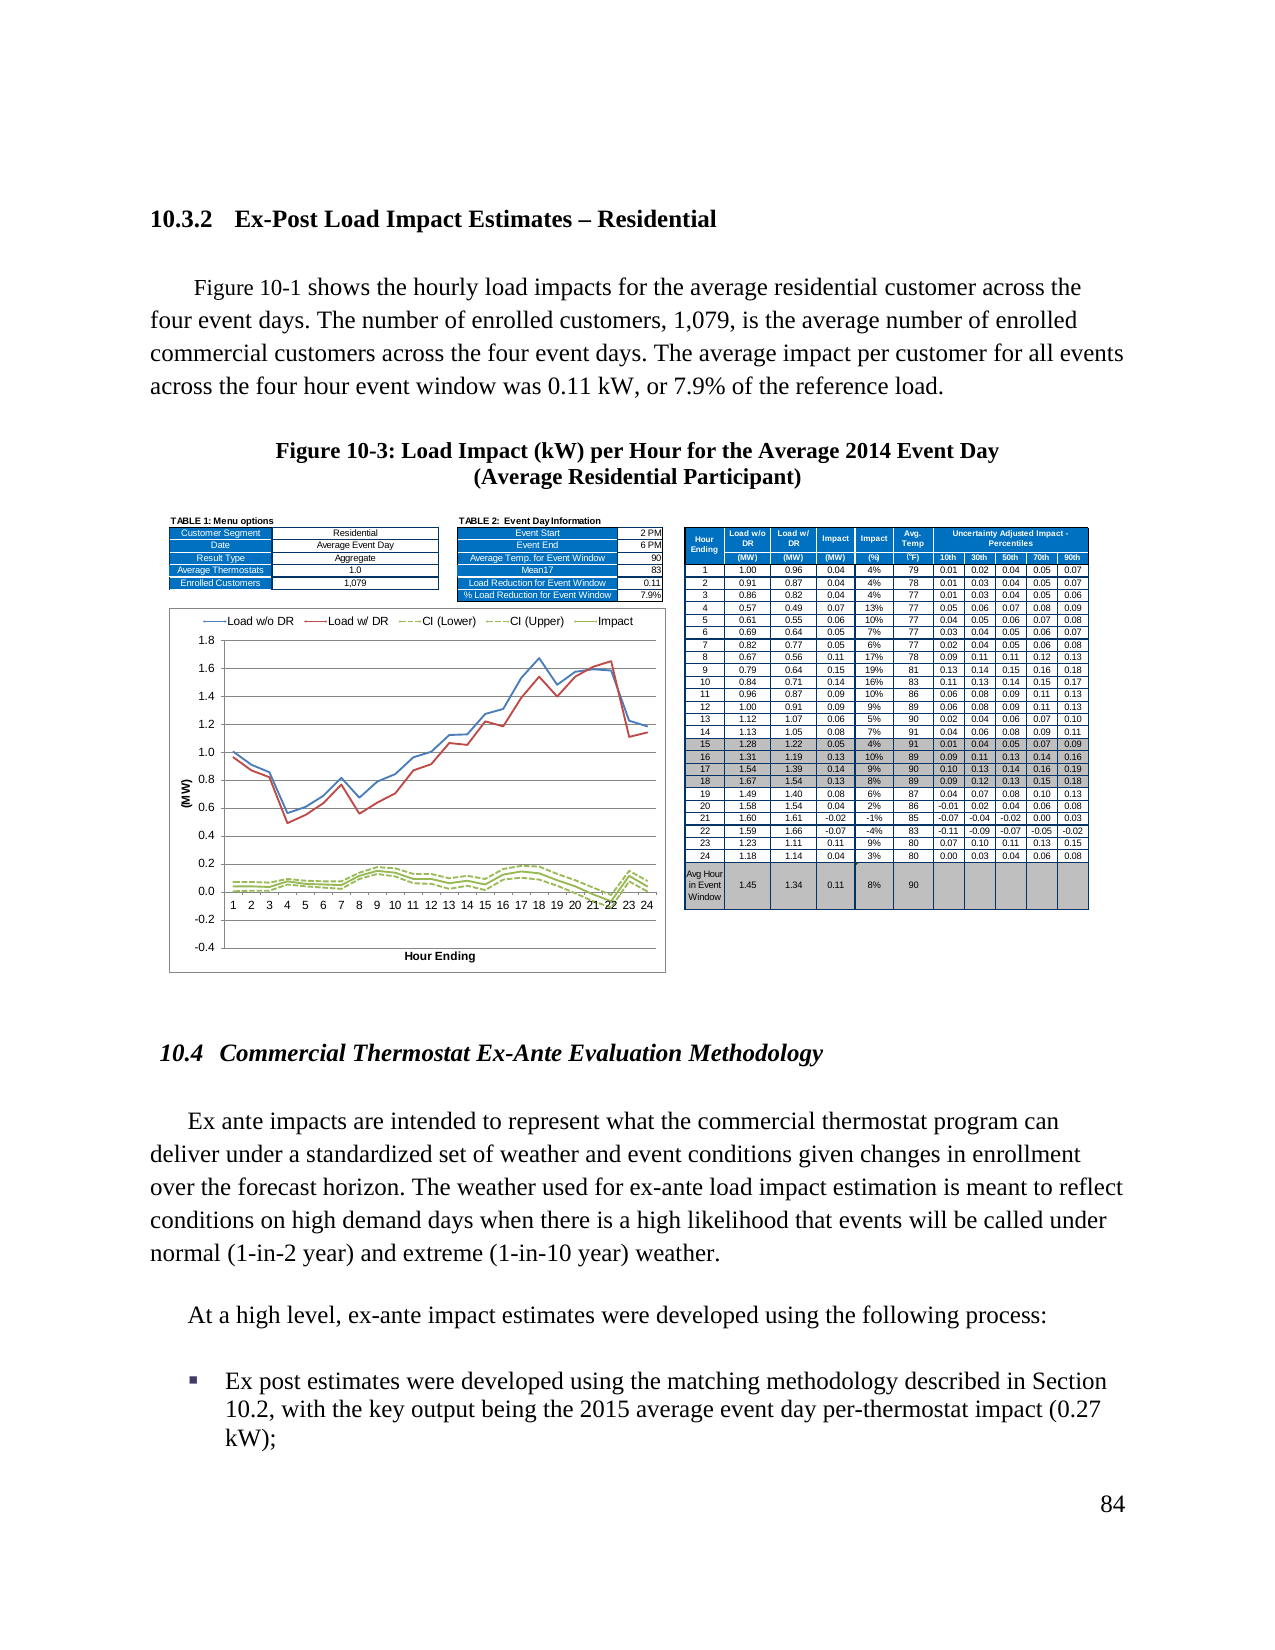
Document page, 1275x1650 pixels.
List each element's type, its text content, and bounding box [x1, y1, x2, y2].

text Figure 10-1 shows the hourly load impacts for the average residential customer across the four event days. The number of enrolled customers, 1,079, is the average number of enrolled commercial customers across the four event days. The average impact per customer for all events across the four hour event window was 0.11 kW, or 7.9% of the reference load. [150, 272, 1125, 399]
subtitle Commercial Thermostat Ex-Ante Evaluation Methodology [159, 1038, 1125, 1067]
subtitle Ex-Post Load Impact Estimates – Residential [150, 204, 1125, 232]
text At a high level, ex-ante impact estimates were developed using the following process: [150, 1300, 1125, 1328]
text Ex post estimates were developed using the matching methodology described in Section 10.2, with the key output being the 2015 average event day per-thermostat impact (0.27 kW); [187, 1366, 1125, 1452]
text Ex ante impacts are intended to represent what the commercial thermostat program can deliver under a standardized set of weather and event conditions given changes in enrollment over the forecast horizon. The weather used for ex-ante load impact estimation is meant to reflect conditions on high demand days when there is a high likelihood that events will be called under normal (1-in-2 year) and extreme (1-in-10 year) weather. [150, 1106, 1125, 1267]
